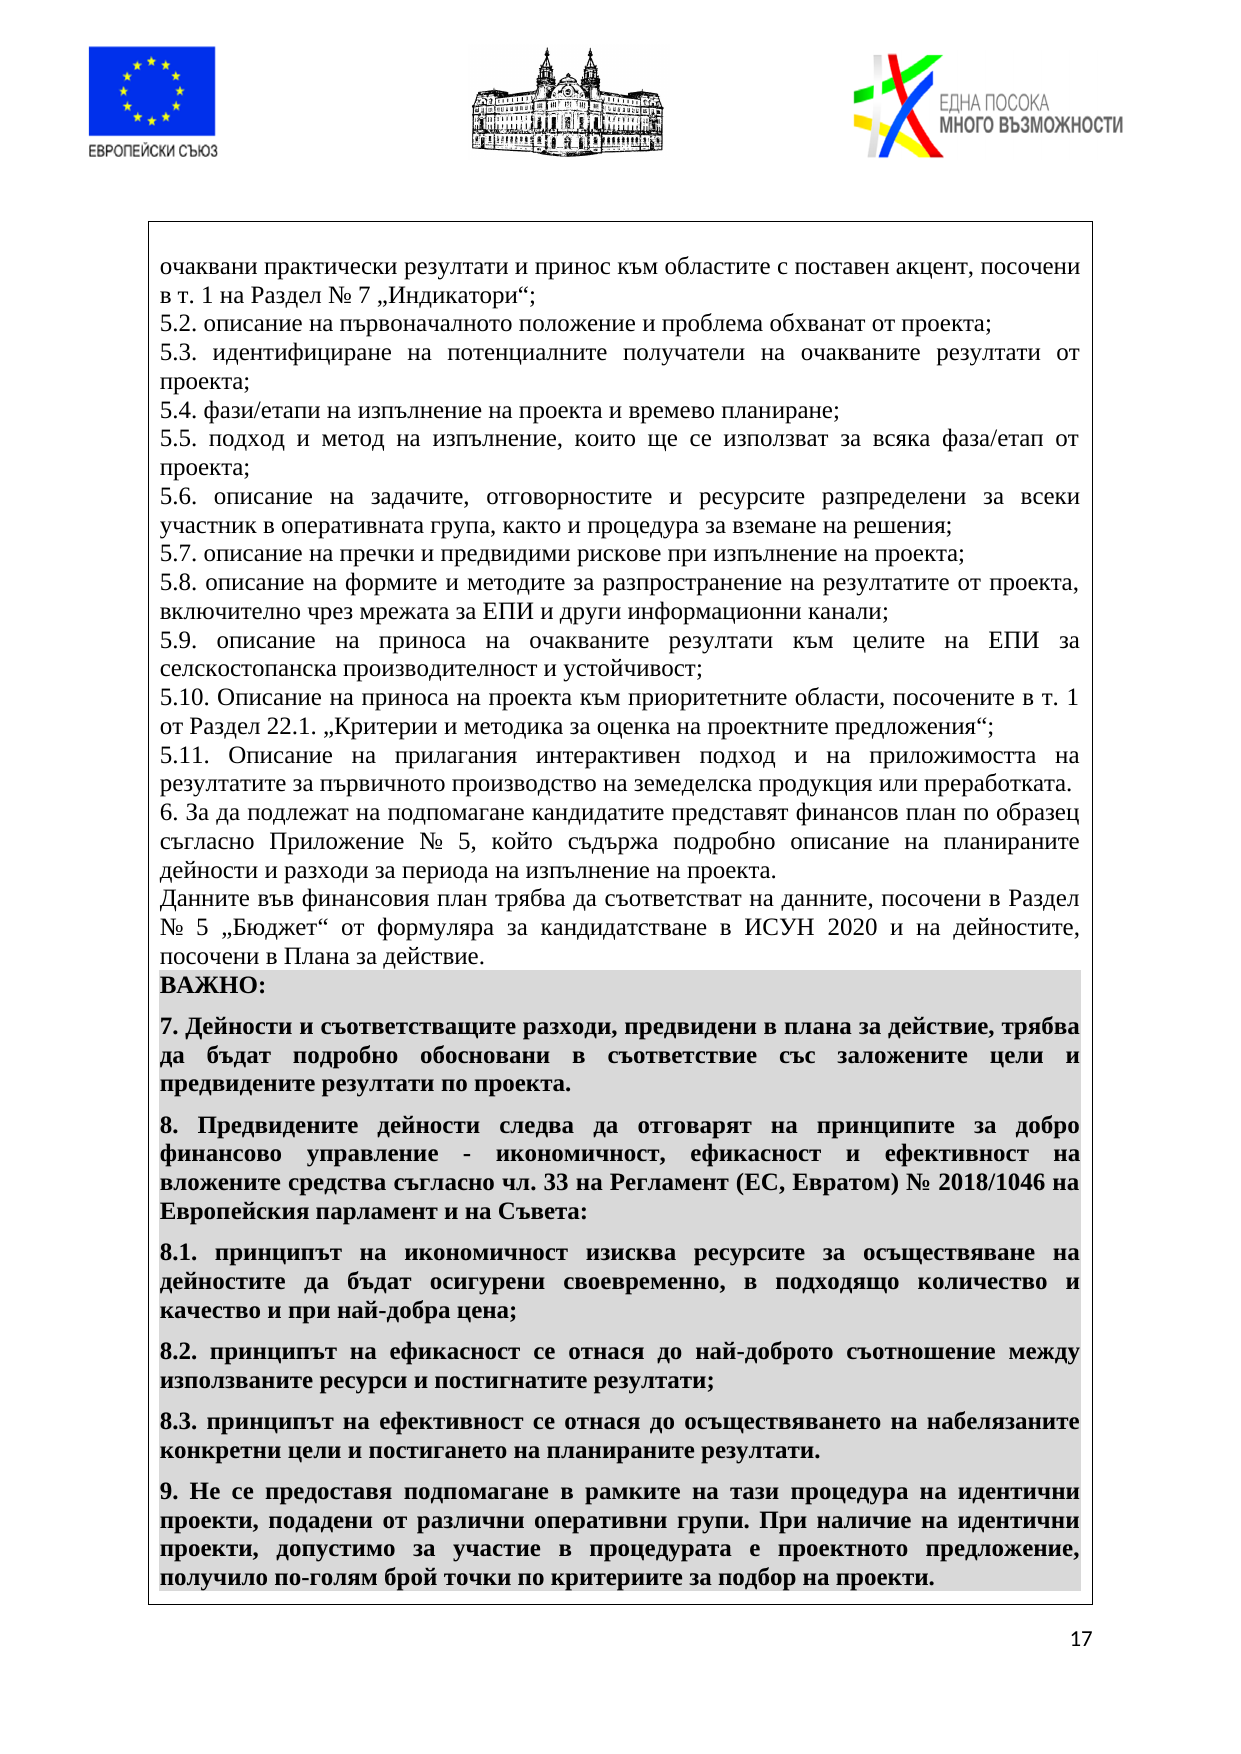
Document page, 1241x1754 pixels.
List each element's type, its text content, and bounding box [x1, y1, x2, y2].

picture [846, 50, 1125, 160]
picture [88, 45, 219, 160]
picture [467, 44, 671, 160]
